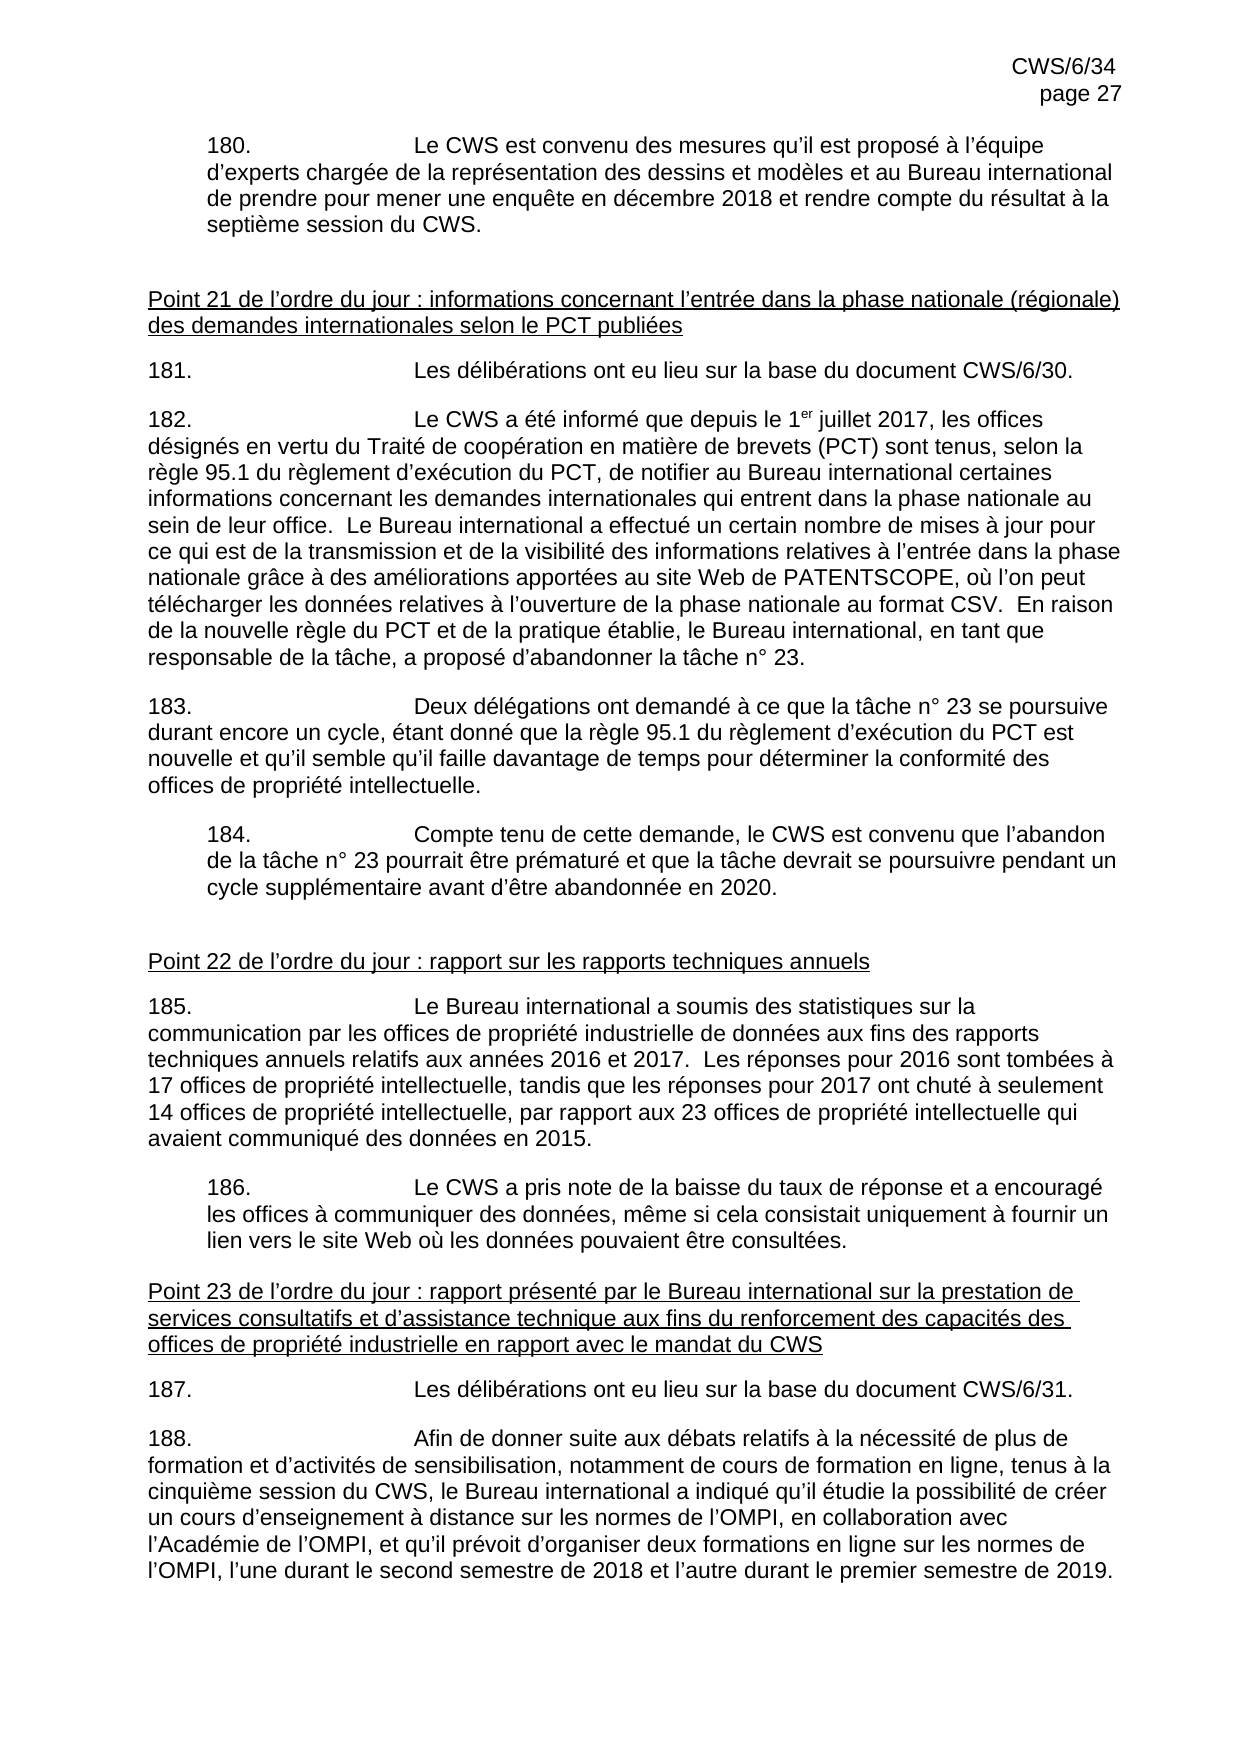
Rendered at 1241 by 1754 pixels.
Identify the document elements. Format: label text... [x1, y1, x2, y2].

text Compte tenu de cette demande, le CWS est convenu que l’abandon de la tâche n° 23 pourrait être prématuré et que la tâche devrait se poursuivre pendant un cycle supplémentaire avant d’être abandonnée en 2020. [207, 821, 1122, 900]
text Les délibérations ont eu lieu sur la base du document CWS/6/30. [148, 357, 1122, 383]
text Les délibérations ont eu lieu sur la base du document CWS/6/31. [148, 1376, 1122, 1402]
subtitle Point 21 de l’ordre du jour : informations concernant l’entrée dans la phase nationale (régionale) des demandes internationales selon le PCT publiées [148, 286, 1122, 338]
subtitle Point 22 de l’ordre du jour : rapport sur les rapports techniques annuels [148, 948, 1122, 974]
text Le CWS est convenu des mesures qu’il est proposé à l’équipe d’experts chargée de la représentation des dessins et modèles et au Bureau international de prendre pour mener une enquête en décembre 2018 et rendre compte du résultat à la septième session du CWS. [207, 132, 1122, 238]
subtitle Point 23 de l’ordre du jour : rapport présenté par le Bureau international sur la prestation de services consultatifs et d’assistance technique aux fins du renforcement des capacités des offices de propriété industrielle en rapport avec le mandat du CWS [148, 1278, 1122, 1357]
text Le Bureau international a soumis des statistiques sur la communication par les offices de propriété industrielle de données aux fins des rapports techniques annuels relatifs aux années 2016 et 2017. Les réponses pour 2016 sont tombées à 17 offices de propriété intellectuelle, tandis que les réponses pour 2017 ont chuté à seulement 14 offices de propriété intellectuelle, par rapport aux 23 offices de propriété intellectuelle qui avaient communiqué des données en 2015. [148, 993, 1122, 1151]
text Le CWS a été informé que depuis le 1er juillet 2017, les offices désignés en vertu du Traité de coopération en matière de brevets (PCT) sont tenus, selon la règle 95.1 du règlement d’exécution du PCT, de notifier au Bureau international certaines informations concernant les demandes internationales qui entrent dans la phase nationale au sein de leur office. Le Bureau international a effectué un certain nombre de mises à jour pour ce qui est de la transmission et de la visibilité des informations relatives à l’entrée dans la phase nationale grâce à des améliorations apportées au site Web de PATENTSCOPE, où l’on peut télécharger les données relatives à l’ouverture de la phase nationale au format CSV. En raison de la nouvelle règle du PCT et de la pratique établie, le Bureau international, en tant que responsable de la tâche, a proposé d’abandonner la tâche n° 23. [148, 406, 1122, 670]
text Deux délégations ont demandé à ce que la tâche n° 23 se poursuive durant encore un cycle, étant donné que la règle 95.1 du règlement d’exécution du PCT est nouvelle et qu’il semble qu’il faille davantage de temps pour déterminer la conformité des offices de propriété intellectuelle. [148, 693, 1122, 798]
text Le CWS a pris note de la baisse du taux de réponse et a encouragé les offices à communiquer des données, même si cela consistait uniquement à fournir un lien vers le site Web où les données pouvaient être consultées. [207, 1174, 1122, 1253]
text Afin de donner suite aux débats relatifs à la nécessité de plus de formation et d’activités de sensibilisation, notamment de cours de formation en ligne, tenus à la cinquième session du CWS, le Bureau international a indiqué qu’il étudie la possibilité de créer un cours d’enseignement à distance sur les normes de l’OMPI, en collaboration avec l’Académie de l’OMPI, et qu’il prévoit d’organiser deux formations en ligne sur les normes de l’OMPI, l’une durant le second semestre de 2018 et l’autre durant le premier semestre de 2019. [148, 1425, 1122, 1583]
